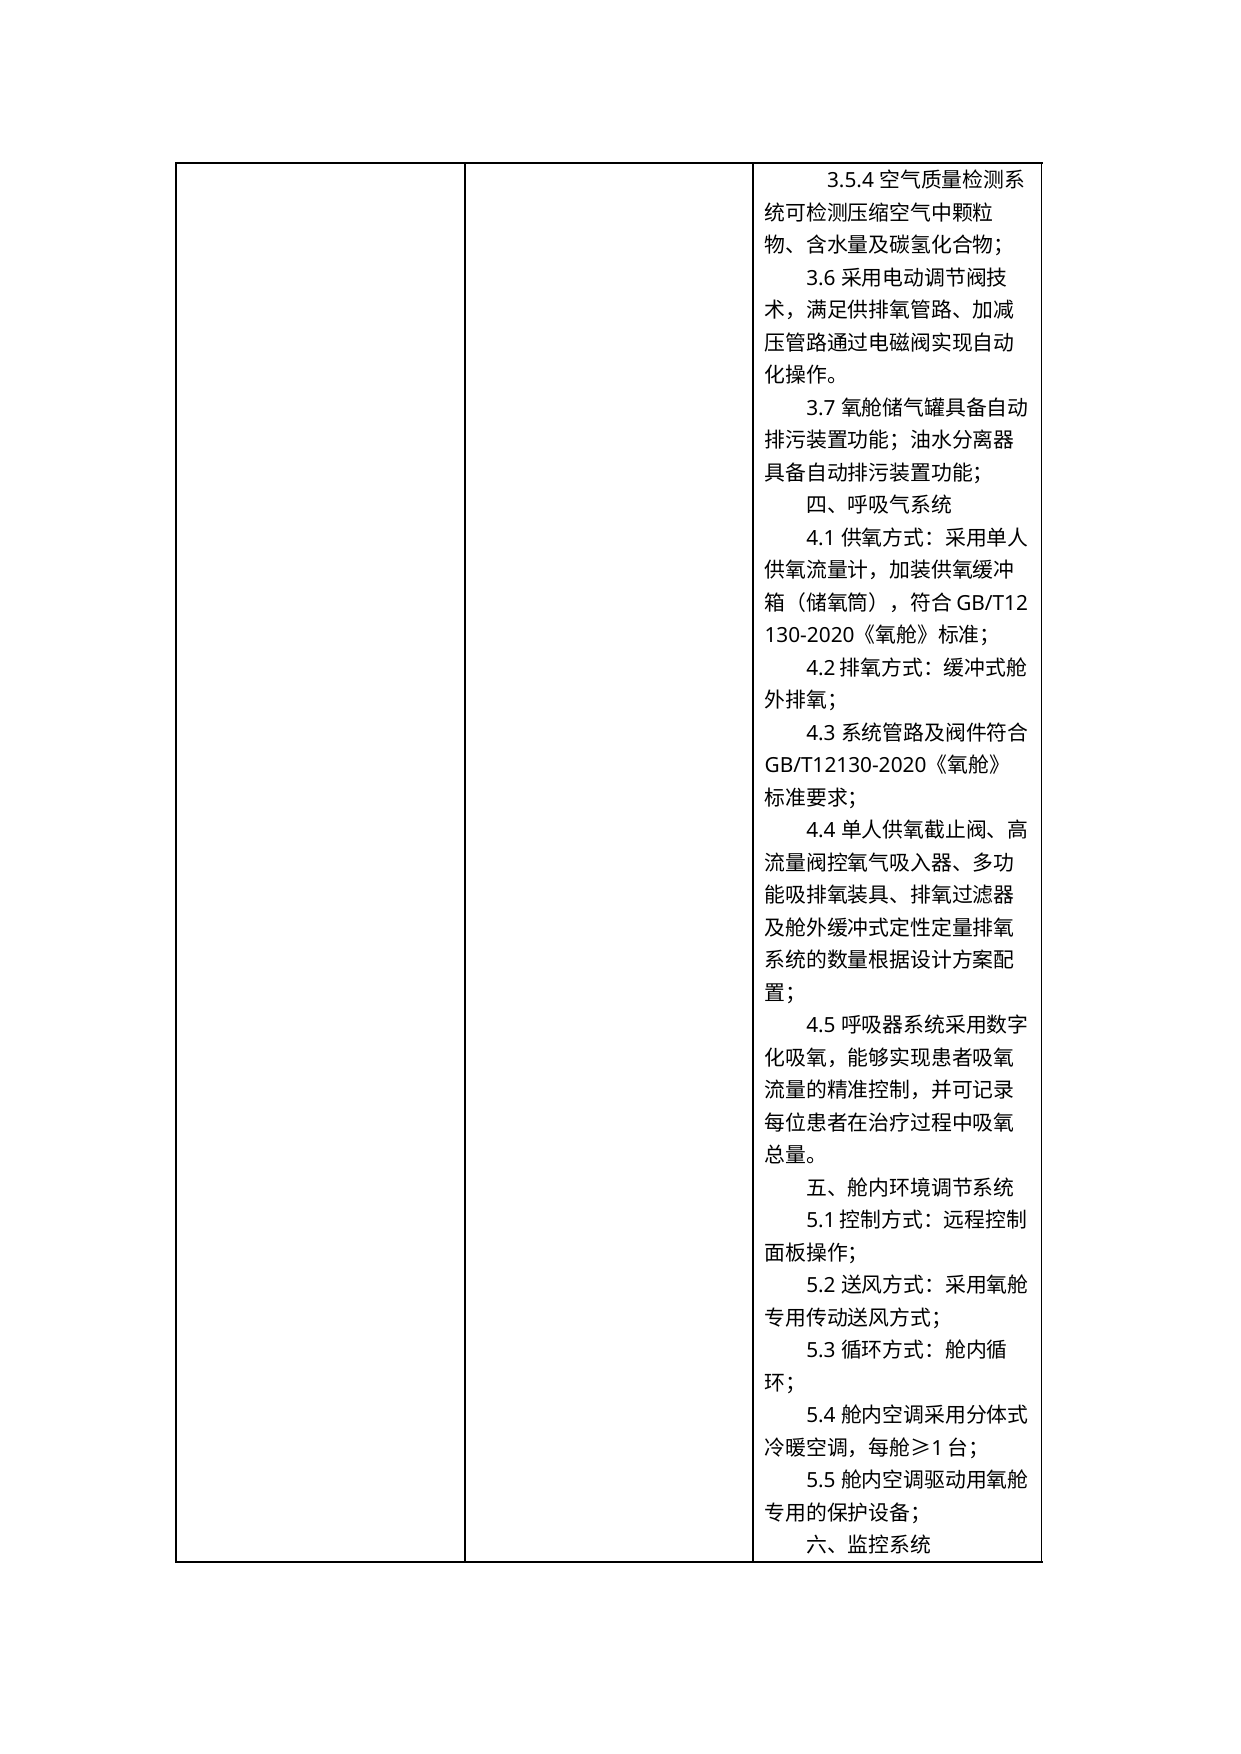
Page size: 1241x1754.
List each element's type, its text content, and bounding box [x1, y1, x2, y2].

table_cell [466, 164, 752, 1561]
table_cell 1 [177, 164, 464, 1561]
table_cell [754, 164, 1041, 1561]
